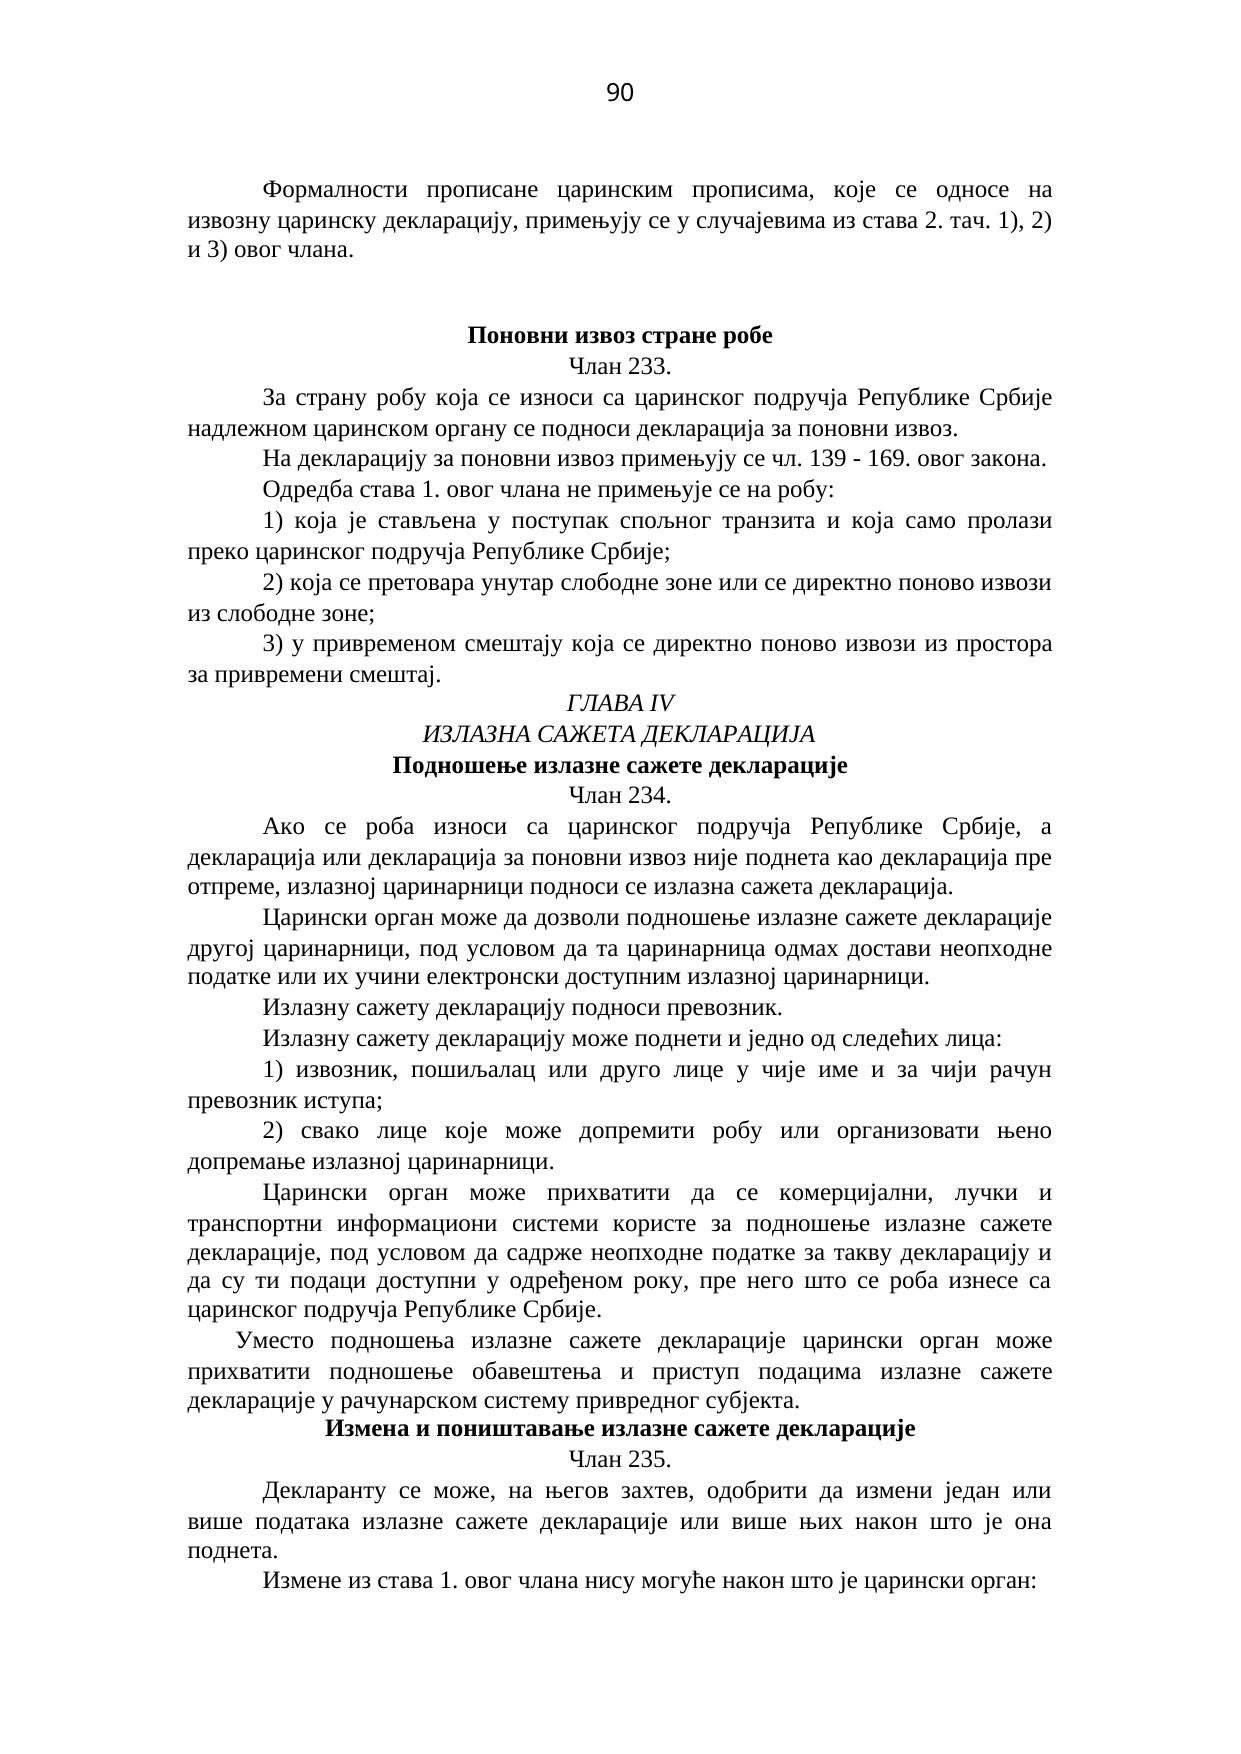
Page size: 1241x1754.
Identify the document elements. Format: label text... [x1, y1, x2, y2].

text {0>4. Customs authorities may accept, instead of the lodging of the exit summary declaration, the lodging of a notification and access to the particulars of an exit summary declaration in the economic operator's computer system.<}0{> Уместо подношења излазне сажете декларације царински орган може прихватити подношење обавештења и приступ подацима излазне сажете декларације у рачунарском систему привредног субјекта. [187, 1325, 1053, 1413]
text {0>Amendment and invalidation of the exit summary declaration<}0{>Измена и поништавање излазне сажете декларације<0} [187, 1413, 1053, 1444]
text {0>Exit summary declaration<}65{>ИЗЛАЗНА САЖЕТА ДЕКЛАРАЦИЈА [187, 719, 1053, 750]
text {0>1. Non-Union goods to be taken out of the customs territory of the Union shall be subject to a re-export declaration to be lodged at the competent customs office.<}0{>За страну робу која се износи са царинског подручја Републике Србије надлежном царинском органу се подноси декларација за поновни извоз.<0} [187, 382, 1053, 443]
text Члан 235. <0} [187, 1444, 1053, 1475]
text {0>(b) goods trans-shipped within, or directly re-exported from, a free zone;<}0{>2) која се претовара унутар слободне зоне или се директно поново извози из слободне зоне;<0} [187, 567, 1053, 628]
text {0>3. The formalities concerning the export customs declaration laid down in the customs legislation shall apply in the cases referred to in points (a), (b) and (c) of paragraph 2.<}63{>Формалности прописане царинским прописима, које се односе на извозну царинску декларацију, примењују се у случајевима из става 2. тач. 1), 2) и 3) овог члана. [187, 174, 1053, 263]
text Одредба с{0>3. Paragraph 1 shall not apply to any of the following goods:<}75{>тава 1. овог члана не примењује се на робу: <0} [187, 474, 1053, 505]
text {0>3. Customs authorities may accept that commercial, port or transport information systems may be used to lodge an exit summary declaration, provided that they contain the necessary particulars for such declaration and that these particulars are available within a specific time-limit, before the goods are taken out of the customs territory of the Union.<}0{>Царински орган може прихватити да се комерцијални, лучки и транспортни информациони системи користе за подношење излазне сажете декларације, под условом да садрже неопходне податке за такву декларацију и да су ти подаци доступни у одређеном року, пре него што се роба изнесе са царинског подручја Републике Србије.<0} [187, 1177, 1053, 1325]
text Члан 234. <0} [187, 781, 1053, 811]
text {0>(b) any person who is able to present the goods in question or have them presented at the customs office of exit.<}0{>2) свако лице које може допремити робу или организовати њено допремање излазној царинарници.<0} [187, 1116, 1053, 1177]
text {0>Customs authorities may allow the exit summary declaration to be lodged at another customs office, provided that the latter immediately communicates or makes available electronically the necessary particulars to the customs office of exit.<}0{>Царински орган може да дозволи подношење излазне сажете декларације другој царинарници, под условом да та царинарница одмах достави неопходне податке или их учини електронски доступним излазној царинарници.<0} [187, 902, 1053, 992]
text {0>(a) the exporter or consignor or other person in whose name or on whose behalf the carrier acts;<}0{>1) извозник, пошиљалац или друго лице у чије име и за чији рачун превозник иступа;<0} [187, 1054, 1053, 1116]
text Излазну сажету декларацију подноси превозник.<0} [187, 992, 1053, 1023]
text {0>2. Articles 158 to 195 shall apply to the re-export declaration.<}67{>На декларацију за поновни извоз примењују се чл. 139 - 169. овог закона.<0} [187, 443, 1053, 474]
text Члан 233. <0} [187, 351, 1053, 382]
text {0>No amendment shall be possible after any of the following:<}0{>Измене из става 1. овог члана нису могуће након што је царински орган:<0} [187, 1566, 1053, 1596]
text {0>Lodging an exit summary declaration<}0{>Подношење излазне сажете декларације [187, 750, 1053, 781]
text {0>1.<}0{>{0>The declarant may, upon application, be permitted to amend one or more particulars of the exit summary declaration after it has been lodged.<}0{>Декларанту се може, на његов захтев, одобрити да измени један или више података излазне сажете декларације или више њих након што је она поднета.<0} [187, 1475, 1053, 1566]
text {0>CHAPTER 4<}0{>ГЛАВА IV<0} [187, 688, 1053, 719]
text {0>(c) goods in temporary storage which are directly re-exported from a temporary storage facility.<}0{>3) у привременом смештају која се директно поново извози из простора за привремени смештај. [187, 628, 1053, 688]
text {0>(a) goods placed under the external transit procedure which only pass through the customs territory of the Union;<}0{>1) која је стављена у поступак спољног транзита и која само пролази преко царинског подручја Републике Србије;<0} [187, 505, 1053, 567]
text {0>Re-export of non-Union goods<}0{>Поновни извоз стране робе<0} [187, 320, 1053, 351]
text {0>Notwithstanding the obligations of the carrier, the exit summary declaration may be lodged instead by one of the following persons:<}0{>Излазну сажету декларацију може поднети и једно од следећих лица:<0} [187, 1023, 1053, 1054]
text {0>1.<}0{>{0>Where goods are to be taken out of the customs territory of the Union and a customs declaration or a re-export declaration is not lodged as pre-departure declaration, an exit summary declaration shall be lodged at the customs office of exit.<}0{>Ако се роба износи са царинског подручја Републике Србије, а декларација или декларација за поновни извоз није поднета као декларација пре отпреме, излазној царинарници подноси се излазна сажета декларација.<0} [187, 811, 1053, 902]
